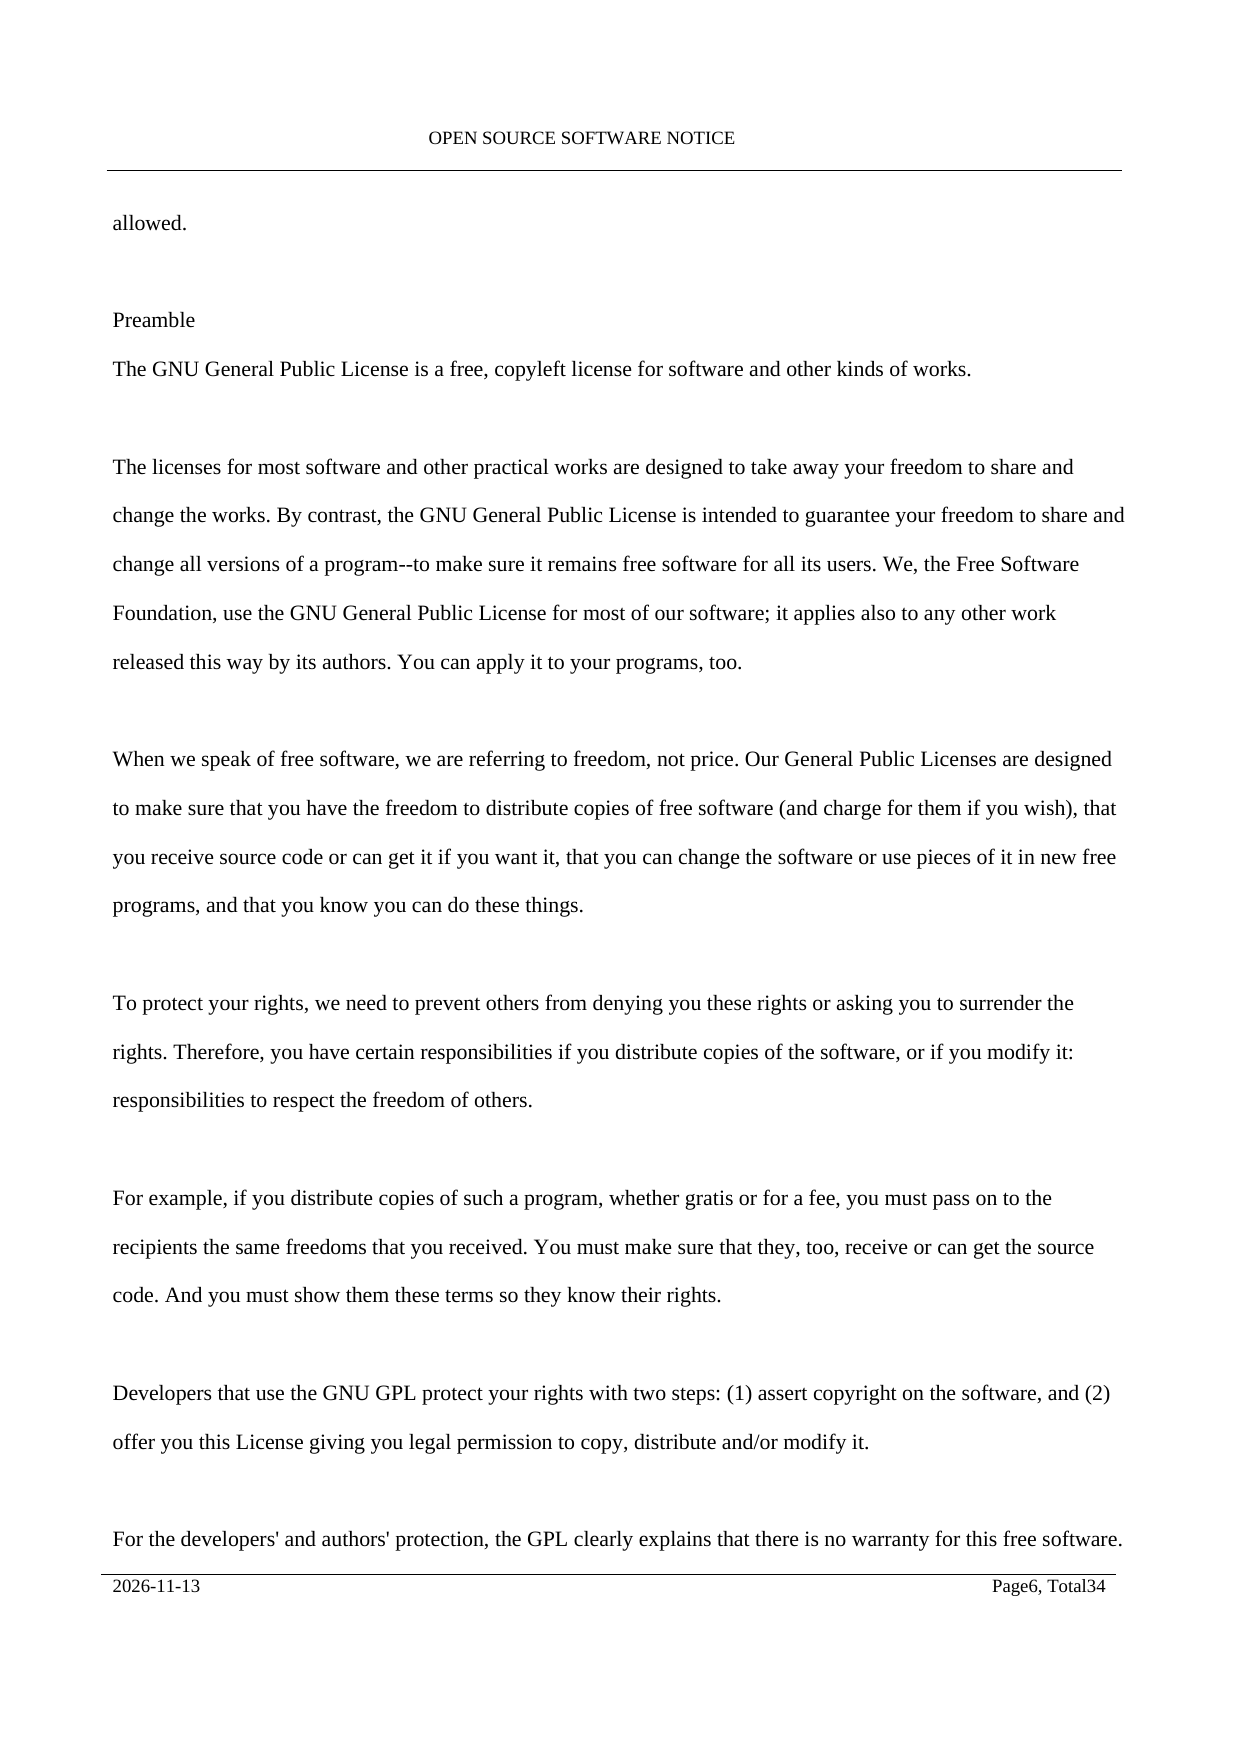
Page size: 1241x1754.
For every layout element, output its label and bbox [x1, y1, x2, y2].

text [112, 206, 1128, 1555]
